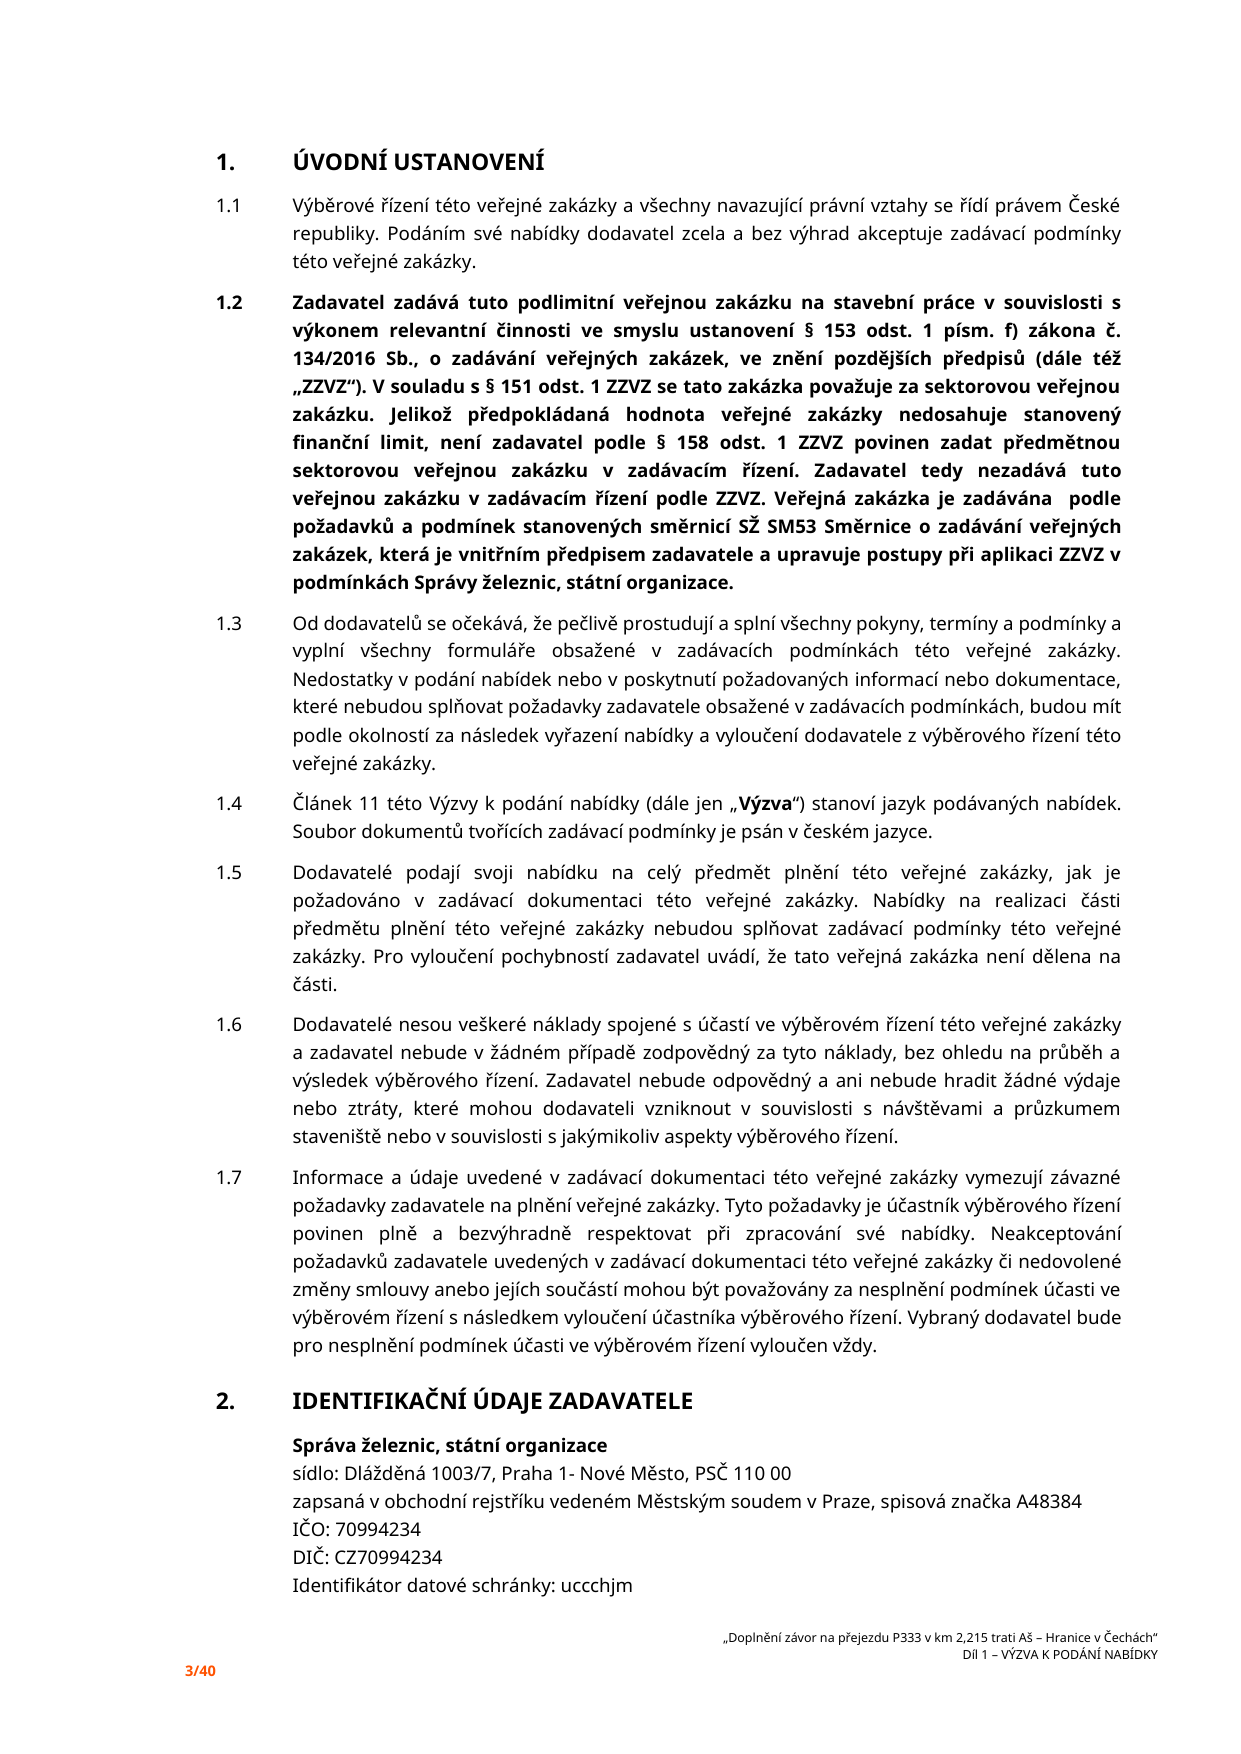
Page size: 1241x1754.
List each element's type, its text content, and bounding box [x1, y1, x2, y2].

text Správa železnic, státní organizace [292, 1432, 1122, 1458]
text ÚVODNÍ USTANOVENÍ [216, 146, 1122, 177]
text Zadavatel zadává tuto podlimitní veřejnou zakázku na stavební práce v souvislosti s výkonem relevantní činnosti ve smyslu ustanovení § 153 odst. 1 písm. f) zákona č. 134/2016 Sb., o zadávání veřejných zakázek, ve znění pozdějších předpisů (dále též „ZZVZ“). V souladu s § 151 odst. 1 ZZVZ se tato zakázka považuje za sektorovou veřejnou zakázku. Jelikož předpokládaná hodnota veřejné zakázky nedosahuje stanovený finanční limit, není zadavatel podle § 158 odst. 1 ZZVZ povinen zadat předmětnou sektorovou veřejnou zakázku v zadávacím řízení. Zadavatel tedy nezadává tuto veřejnou zakázku v zadávacím řízení podle ZZVZ. Veřejná zakázka je zadávána podle požadavků a podmínek stanovených směrnicí SŽ SM53 Směrnice o zadávání veřejných zakázek, která je vnitřním předpisem zadavatele a upravuje postupy při aplikaci ZZVZ v podmínkách Správy železnic, státní organizace. [216, 289, 1122, 595]
text sídlo: Dlážděná 1003/7, Praha 1- Nové Město, PSČ 110 00 [292, 1460, 1122, 1486]
text Informace a údaje uvedené v zadávací dokumentaci této veřejné zakázky vymezují závazné požadavky zadavatele na plnění veřejné zakázky. Tyto požadavky je účastník výběrového řízení povinen plně a bezvýhradně respektovat při zpracování své nabídky. Neakceptování požadavků zadavatele uvedených v zadávací dokumentaci této veřejné zakázky či nedovolené změny smlouvy anebo jejích součástí mohou být považovány za nesplnění podmínek účasti ve výběrovém řízení s následkem vyloučení účastníka výběrového řízení. Vybraný dodavatel bude pro nesplnění podmínek účasti ve výběrovém řízení vyloučen vždy. [216, 1164, 1122, 1358]
text Identifikátor datové schránky: uccchjm [292, 1572, 1122, 1598]
text IČO: 70994234 [292, 1516, 1122, 1542]
text Článek 11 této Výzvy k podání nabídky (dále jen „Výzva“) stanoví jazyk podávaných nabídek. Soubor dokumentů tvořících zadávací podmínky je psán v českém jazyce. [216, 790, 1122, 844]
text IDENTIFIKAČNÍ ÚDAJE ZADAVATELE [216, 1385, 1122, 1417]
text Dodavatelé podají svoji nabídku na celý předmět plnění této veřejné zakázky, jak je požadováno v zadávací dokumentaci této veřejné zakázky. Nabídky na realizaci části předmětu plnění této veřejné zakázky nebudou splňovat zadávací podmínky této veřejné zakázky. Pro vyloučení pochybností zadavatel uvádí, že tato veřejná zakázka není dělena na části. [216, 859, 1122, 997]
text DIČ: CZ70994234 [292, 1544, 1122, 1570]
text Výběrové řízení této veřejné zakázky a všechny navazující právní vztahy se řídí právem České republiky. Podáním své nabídky dodavatel zcela a bez výhrad akceptuje zadávací podmínky této veřejné zakázky. [216, 192, 1122, 274]
text Dodavatelé nesou veškeré náklady spojené s účastí ve výběrovém řízení této veřejné zakázky a zadavatel nebude v žádném případě zodpovědný za tyto náklady, bez ohledu na průběh a výsledek výběrového řízení. Zadavatel nebude odpovědný a ani nebude hradit žádné výdaje nebo ztráty, které mohou dodavateli vzniknout v souvislosti s návštěvami a průzkumem staveniště nebo v souvislosti s jakýmikoliv aspekty výběrového řízení. [216, 1012, 1122, 1149]
text Od dodavatelů se očekává, že pečlivě prostudují a splní všechny pokyny, termíny a podmínky a vyplní všechny formuláře obsažené v zadávacích podmínkách této veřejné zakázky. Nedostatky v podání nabídek nebo v poskytnutí požadovaných informací nebo dokumentace, které nebudou splňovat požadavky zadavatele obsažené v zadávacích podmínkách, budou mít podle okolností za následek vyřazení nabídky a vyloučení dodavatele z výběrového řízení této veřejné zakázky. [216, 610, 1122, 775]
text zapsaná v obchodní rejstříku vedeném Městským soudem v Praze, spisová značka A48384 [292, 1488, 1122, 1514]
